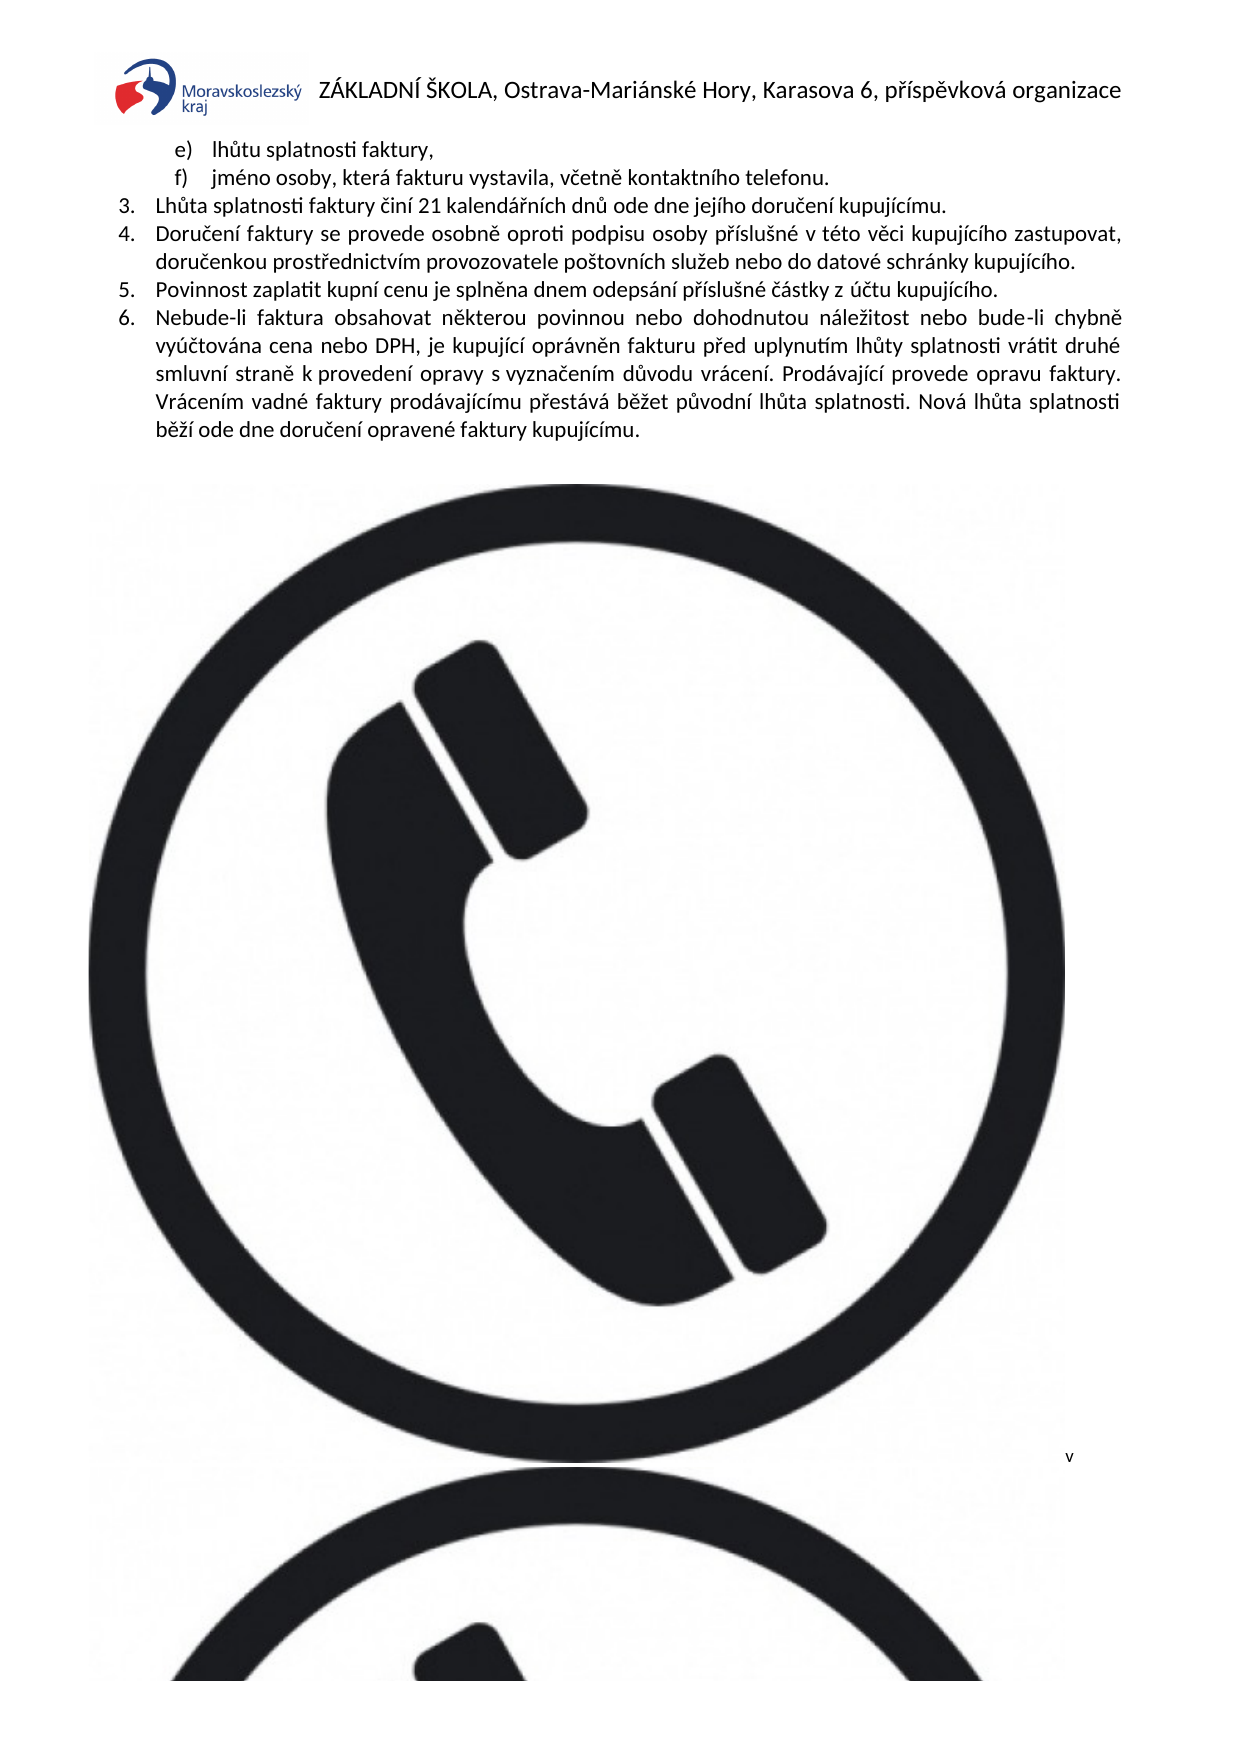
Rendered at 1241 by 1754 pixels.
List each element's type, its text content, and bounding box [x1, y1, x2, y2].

picture [88, 1467, 1065, 1681]
list Lhůta splatnosti faktury činí 21 kalendářních dnů ode dne jejího doručení kupujícímu. [118, 191, 1122, 219]
list lhůtu splatnosti faktury, [174, 135, 1122, 163]
list Povinnost zaplatit kupní cenu je splněna dnem odepsání příslušné částky z účtu kupujícího. [118, 275, 1122, 303]
picture [88, 484, 1065, 1463]
list Doručení faktury se provede osobně oproti podpisu osoby příslušné v této věci kupujícího zastupovat, doručenkou prostřednictvím provozovatele poštovních služeb nebo do datové schránky kupujícího. [118, 219, 1122, 275]
list jméno osoby, která fakturu vystavila, včetně kontaktního telefonu. [174, 163, 1122, 191]
list Nebude-li faktura obsahovat některou povinnou nebo dohodnutou náležitost nebo bude-li chybně vyúčtována cena nebo DPH, je kupující oprávněn fakturu před uplynutím lhůty splatnosti vrátit druhé smluvní straně k provedení opravy s vyznačením důvodu vrácení. Prodávající provede opravu faktury. Vrácením vadné faktury prodávajícímu přestává běžet původní lhůta splatnosti. Nová lhůta splatnosti běží ode dne doručení opravené faktury kupujícímu. [118, 303, 1122, 443]
